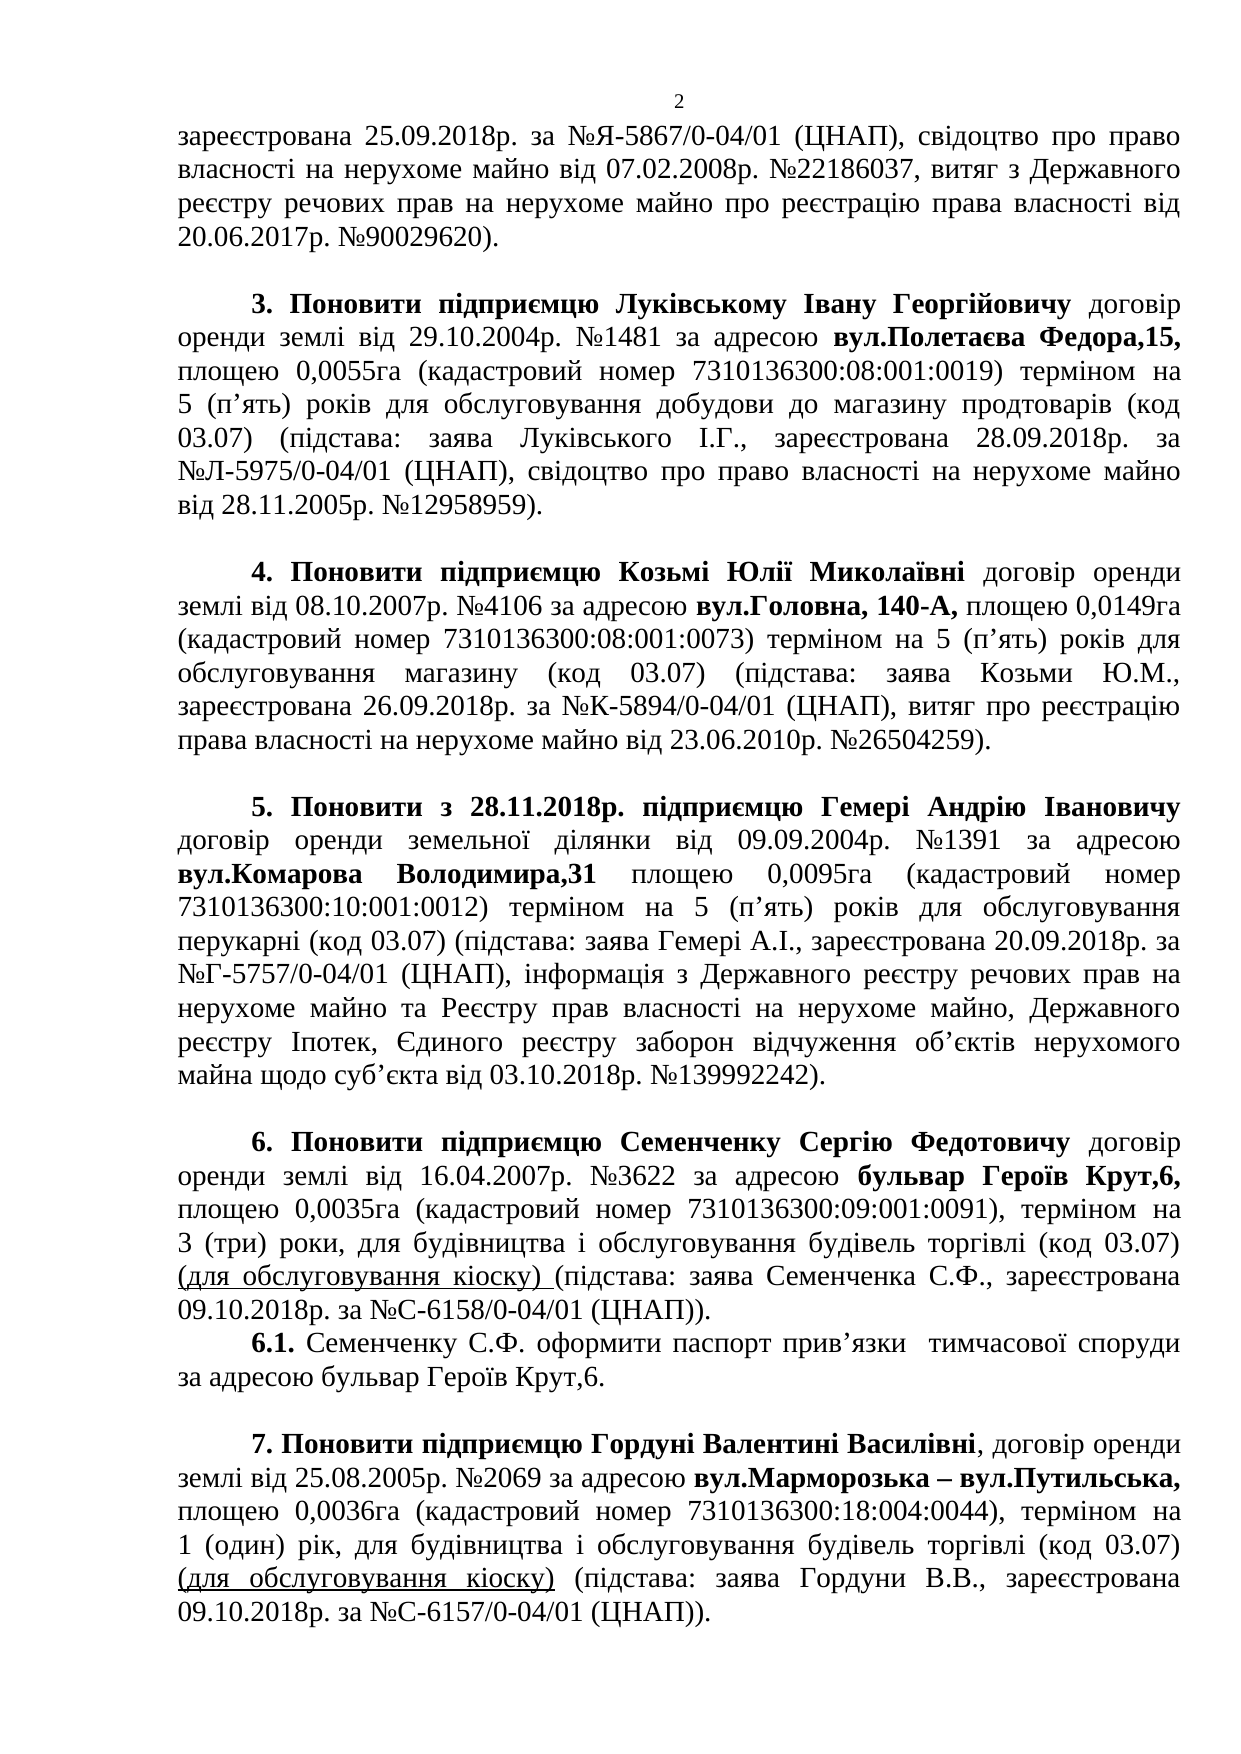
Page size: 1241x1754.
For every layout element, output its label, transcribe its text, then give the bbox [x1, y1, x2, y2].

text 7. Поновити підприємцю Гордуні Валентині Василівні, договір оренди землі від 25.08.2005р. №2069 за адресою вул.Марморозька – вул.Путильська, площею 0,0036га (кадастровий номер 7310136300:18:004:0044), терміном на 1 (один) рік, для будівництва і обслуговування будівель торгівлі (код 03.07) (для обслуговування кіоску) (підстава: заява Гордуни В.В., зареєстрована 09.10.2018р. за №С-6157/0-04/01 (ЦНАП)). [177, 1426, 1181, 1627]
text 6.1. Семенченку С.Ф. оформити паспорт прив’язки тимчасової споруди за адресою бульвар Героїв Крут,6. [177, 1326, 1181, 1393]
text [177, 118, 1181, 252]
text 3. Поновити підприємцю Луківському Івану Георгійовичу договір оренди землі від 29.10.2004р. №1481 за адресою вул.Полетаєва Федора,15, площею 0,0055га (кадастровий номер 7310136300:08:001:0019) терміном на 5 (п’ять) років для обслуговування добудови до магазину продтоварів (код 03.07) (підстава: заява Луківського І.Г., зареєстрована 28.09.2018р. за №Л-5975/0-04/01 (ЦНАП), свідоцтво про право власності на нерухоме майно від 28.11.2005р. №12958959). [177, 286, 1181, 521]
text 5. Поновити з 28.11.2018р. підприємцю Гемері Андрію Івановичу договір оренди земельної ділянки від 09.09.2004р. №1391 за адресою вул.Комарова Володимира,31 площею 0,0095га (кадастровий номер 7310136300:10:001:0012) терміном на 5 (п’ять) років для обслуговування перукарні (код 03.07) (підстава: заява Гемері А.І., зареєстрована 20.09.2018р. за №Г-5757/0-04/01 (ЦНАП), інформація з Державного реєстру речових прав на нерухоме майно та Реєстру прав власності на нерухоме майно, Державного реєстру Іпотек, Єдиного реєстру заборон відчуження об’єктів нерухомого майна щодо суб’єкта від 03.10.2018р. №139992242). [177, 789, 1181, 1091]
text 6. Поновити підприємцю Семенченку Сергію Федотовичу договір оренди землі від 16.04.2007р. №3622 за адресою бульвар Героїв Крут,6, площею 0,0035га (кадастровий номер 7310136300:09:001:0091), терміном на 3 (три) роки, для будівництва і обслуговування будівель торгівлі (код 03.07) (для обслуговування кіоску) (підстава: заява Семенченка С.Ф., зареєстрована 09.10.2018р. за №С-6158/0-04/01 (ЦНАП)). [177, 1124, 1181, 1326]
text 4. Поновити підприємцю Козьмі Юлії Миколаївні договір оренди землі від 08.10.2007р. №4106 за адресою вул.Головна, 140-А, площею 0,0149га (кадастровий номер 7310136300:08:001:0073) терміном на 5 (п’ять) років для обслуговування магазину (код 03.07) (підстава: заява Козьми Ю.М., зареєстрована 26.09.2018р. за №К-5894/0-04/01 (ЦНАП), витяг про реєстрацію права власності на нерухоме майно від 23.06.2010р. №26504259). [177, 554, 1181, 755]
